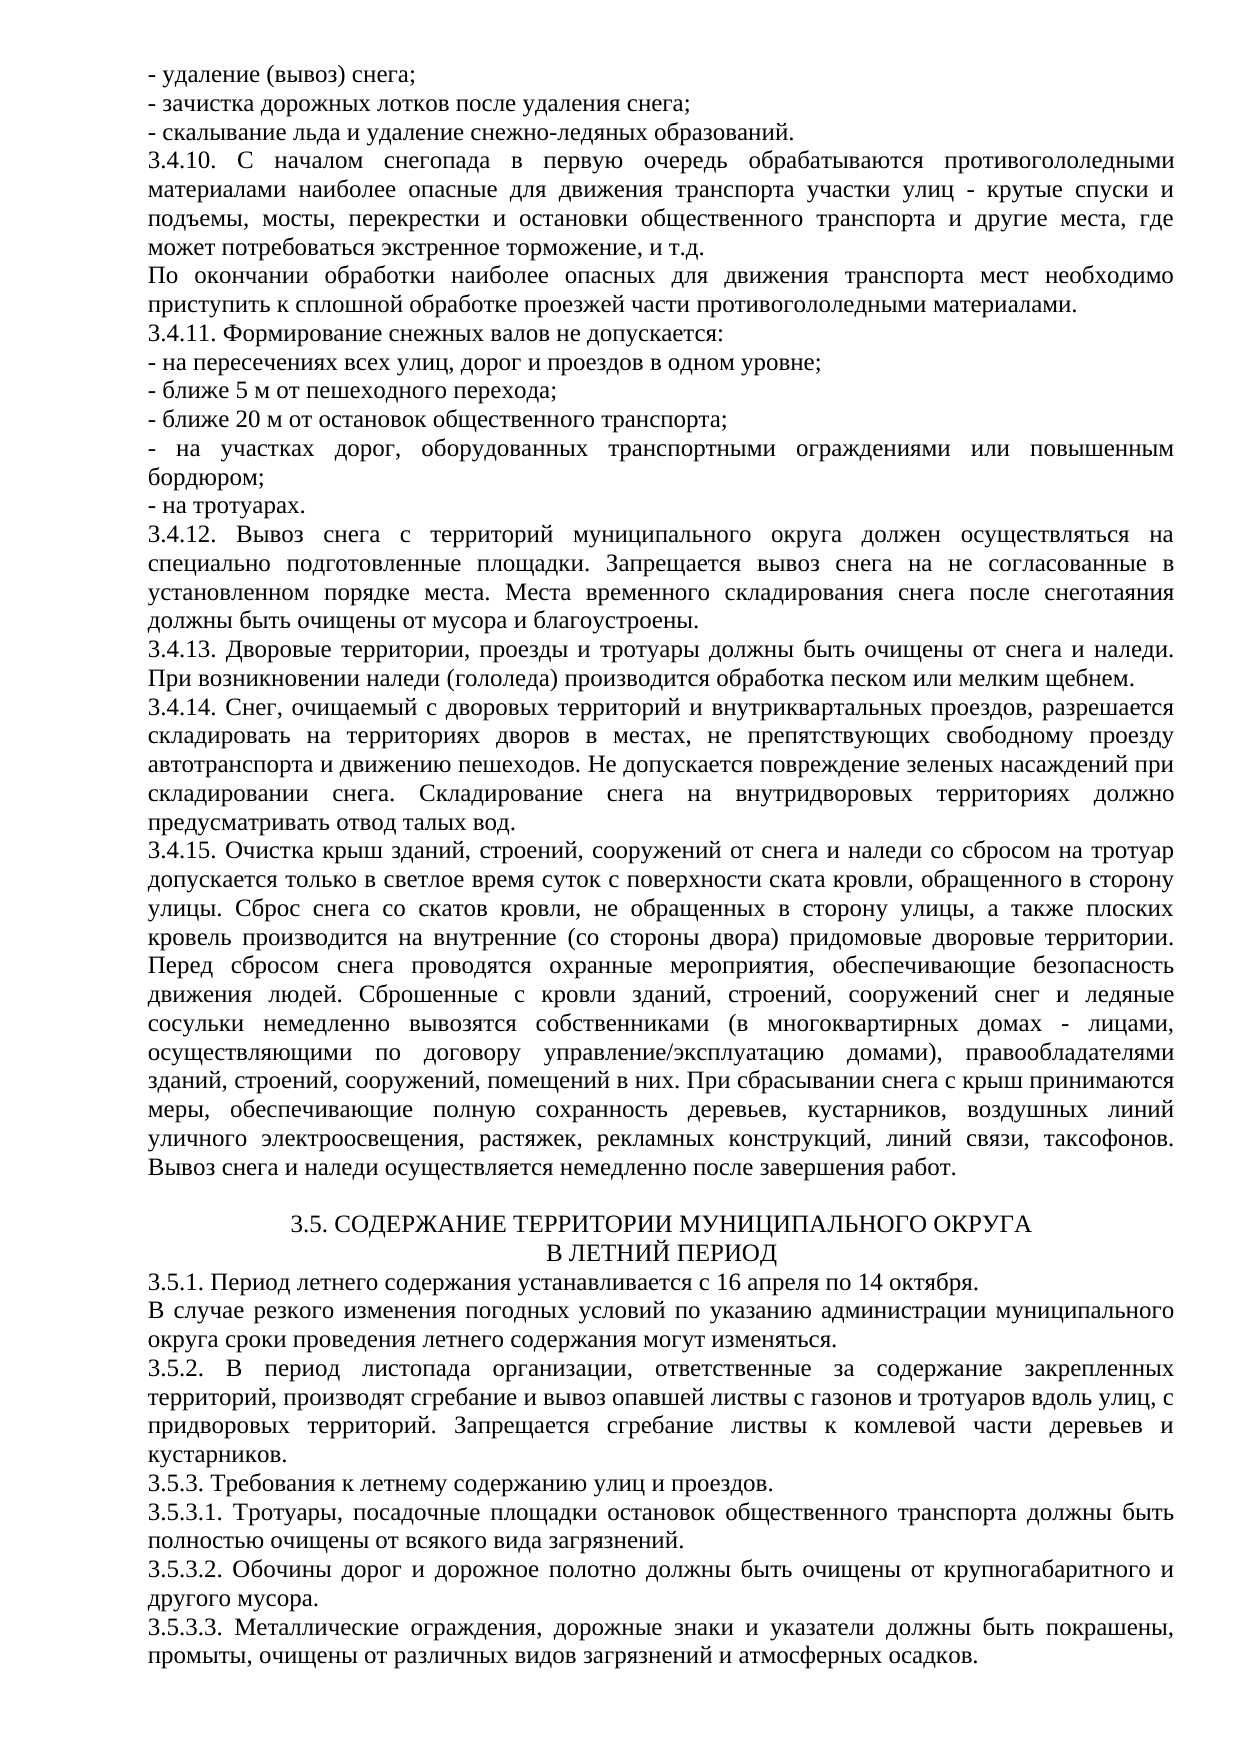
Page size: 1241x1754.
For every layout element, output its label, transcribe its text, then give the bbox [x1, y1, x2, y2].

text - на пересечениях всех улиц, дорог и проездов в одном уровне; [148, 347, 1175, 375]
text 3.4.15. Очистка крыш зданий, строений, сооружений от снега и наледи со сбросом на тротуар допускается только в светлое время суток с поверхности ската кровли, обращенного в сторону улицы. Сброс снега со скатов кровли, не обращенных в сторону улицы, а также плоских кровель производится на внутренние (со стороны двора) придомовые дворовые территории. Перед сбросом снега проводятся охранные мероприятия, обеспечивающие безопасность движения людей. Сброшенные с кровли зданий, строений, сооружений снег и ледяные сосульки немедленно вывозятся собственниками (в многоквартирных домах - лицами, осуществляющими по договору управление/эксплуатацию домами), правообладателями зданий, строений, сооружений, помещений в них. При сбрасывании снега с крыш принимаются меры, обеспечивающие полную сохранность деревьев, кустарников, воздушных линий уличного электроосвещения, растяжек, рекламных конструкций, линий связи, таксофонов. Вывоз снега и наледи осуществляется немедленно после завершения работ. [148, 835, 1175, 1180]
text 3.5.3.1. Тротуары, посадочные площадки остановок общественного транспорта должны быть полностью очищены от всякого вида загрязнений. [148, 1497, 1175, 1554]
text - на тротуарах. [148, 490, 1175, 519]
text В ЛЕТНИЙ ПЕРИОД [148, 1238, 1175, 1267]
text 3.4.12. Вывоз снега с территорий муниципального округа должен осуществляться на специально подготовленные площадки. Запрещается вывоз снега на не согласованные в установленном порядке места. Места временного складирования снега после снеготаяния должны быть очищены от мусора и благоустроены. [148, 519, 1175, 634]
text 3.4.13. Дворовые территории, проезды и тротуары должны быть очищены от снега и наледи. При возникновении наледи (гололеда) производится обработка песком или мелким щебнем. [148, 634, 1175, 692]
text 3.4.11. Формирование снежных валов не допускается: [148, 318, 1175, 347]
text 3.5.3. Требования к летнему содержанию улиц и проездов. [148, 1468, 1175, 1497]
text - удаление (вывоз) снега; [148, 59, 1175, 88]
text - зачистка дорожных лотков после удаления снега; [148, 88, 1175, 117]
text В случае резкого изменения погодных условий по указанию администрации муниципального округа сроки проведения летнего содержания могут изменяться. [148, 1295, 1175, 1353]
text По окончании обработки наиболее опасных для движения транспорта мест необходимо приступить к сплошной обработке проезжей части противогололедными материалами. [148, 260, 1175, 318]
text 3.4.10. С началом снегопада в первую очередь обрабатываются противогололедными материалами наиболее опасные для движения транспорта участки улиц - крутые спуски и подъемы, мосты, перекрестки и остановки общественного транспорта и другие места, где может потребоваться экстренное торможение, и т.д. [148, 145, 1175, 260]
text 3.5. СОДЕРЖАНИЕ ТЕРРИТОРИИ МУНИЦИПАЛЬНОГО ОКРУГА [148, 1209, 1175, 1238]
text 3.5.2. В период листопада организации, ответственные за содержание закрепленных территорий, производят сгребание и вывоз опавшей листвы с газонов и тротуаров вдоль улиц, с придворовых территорий. Запрещается сгребание листвы к комлевой части деревьев и кустарников. [148, 1353, 1175, 1468]
text - на участках дорог, оборудованных транспортными ограждениями или повышенным бордюром; [148, 433, 1175, 490]
text 3.4.14. Снег, очищаемый с дворовых территорий и внутриквартальных проездов, разрешается складировать на территориях дворов в местах, не препятствующих свободному проезду автотранспорта и движению пешеходов. Не допускается повреждение зеленых насаждений при складировании снега. Складирование снега на внутридворовых территориях должно предусматривать отвод талых вод. [148, 692, 1175, 835]
text - ближе от остановок общественного транспорта; [148, 404, 1175, 433]
text 3.5.1. Период летнего содержания устанавливается с 16 апреля по 14 октября. [148, 1267, 1175, 1295]
text - ближе от пешеходного перехода; [148, 375, 1175, 404]
text - скалывание льда и удаление снежно-ледяных образований. [148, 117, 1175, 145]
text 3.5.3.3. Металлические ограждения, дорожные знаки и указатели должны быть покрашены, промыты, очищены от различных видов загрязнений и атмосферных осадков. [148, 1612, 1175, 1669]
text 3.5.3.2. Обочины дорог и дорожное полотно должны быть очищены от крупногабаритного и другого мусора. [148, 1554, 1175, 1612]
